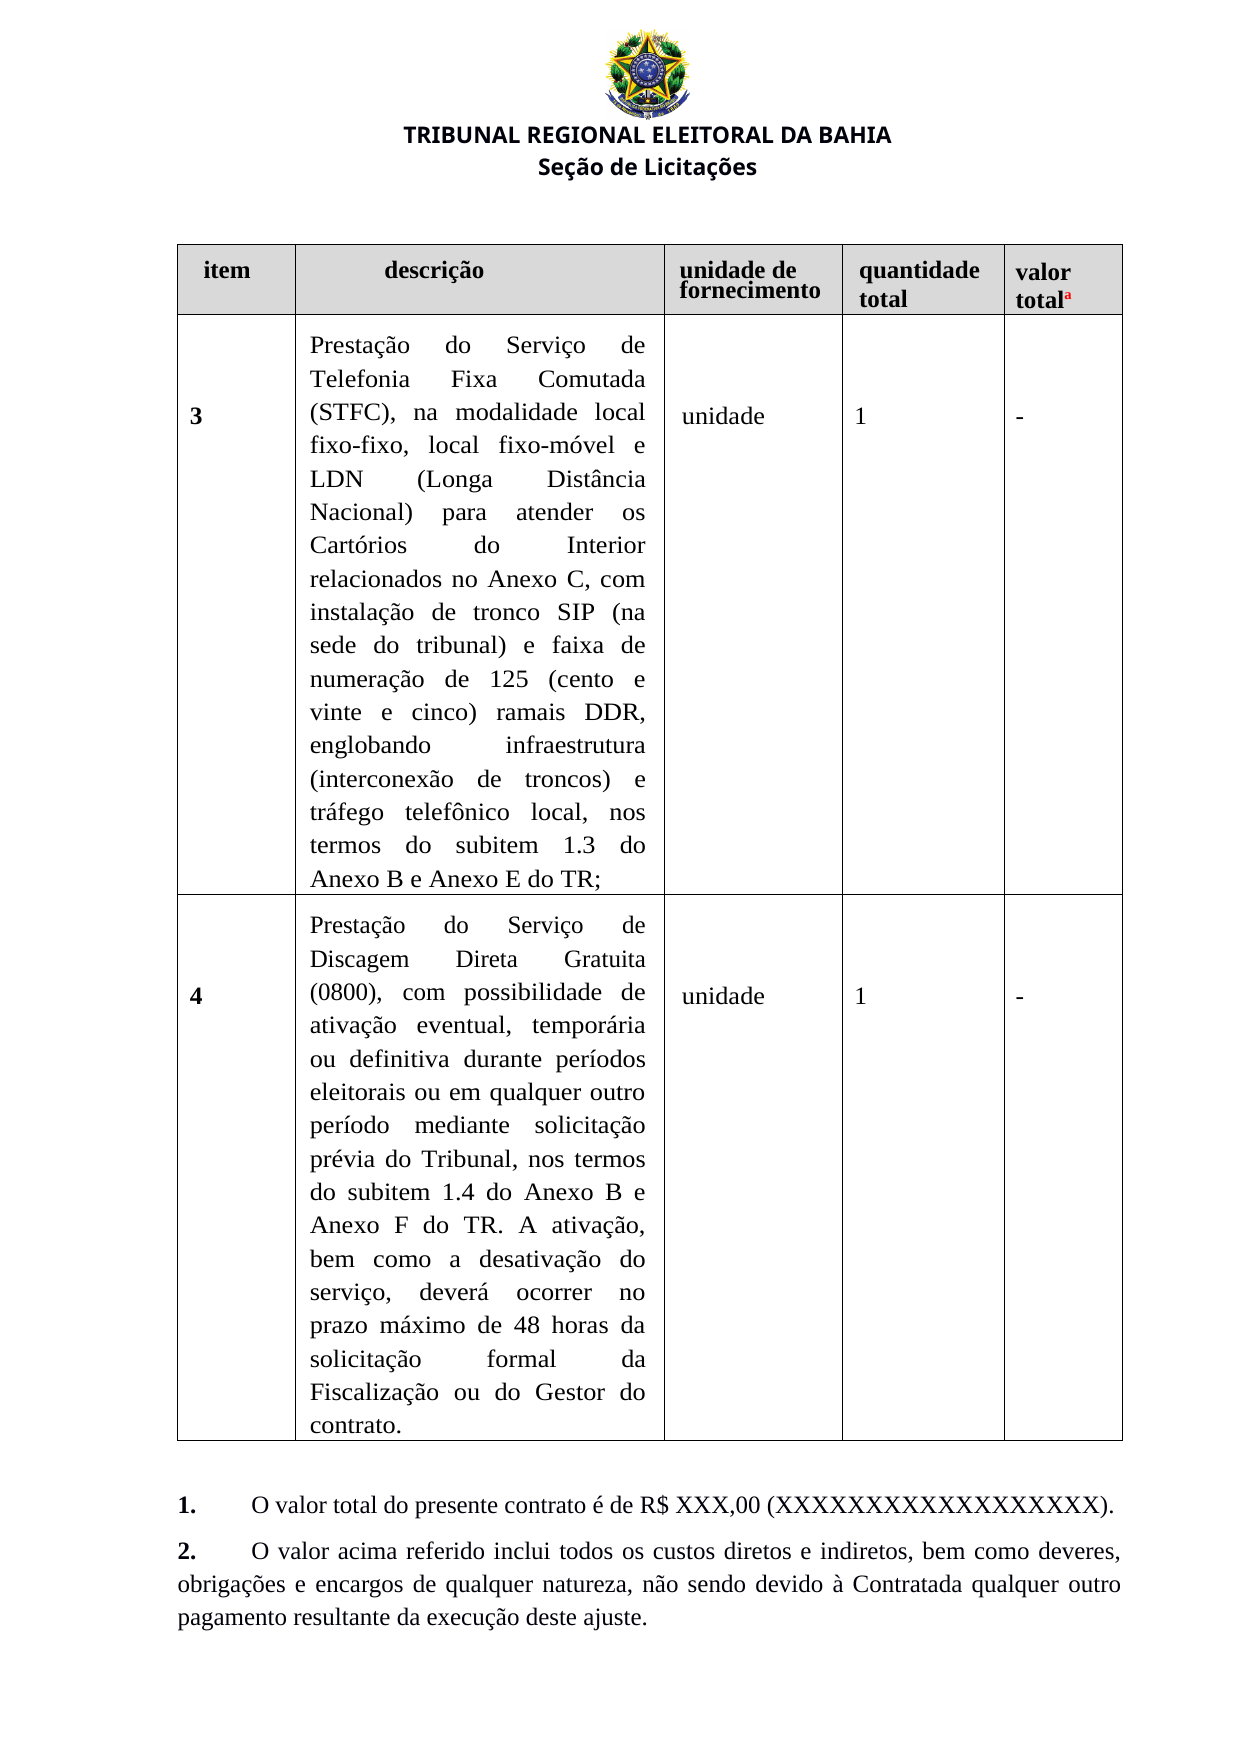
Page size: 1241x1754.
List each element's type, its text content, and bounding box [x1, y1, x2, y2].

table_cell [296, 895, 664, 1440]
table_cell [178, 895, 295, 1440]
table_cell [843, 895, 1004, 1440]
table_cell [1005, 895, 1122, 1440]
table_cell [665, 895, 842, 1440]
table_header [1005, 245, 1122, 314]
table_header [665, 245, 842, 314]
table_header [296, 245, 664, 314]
text 2. O valor acima referido inclui todos os custos diretos e indiretos, bem como deveres, obrigações e encargos de qualquer natureza, não sendo devido à Contratada qualquer outro pagamento resultante da execução deste ajuste. [177, 1532, 1122, 1632]
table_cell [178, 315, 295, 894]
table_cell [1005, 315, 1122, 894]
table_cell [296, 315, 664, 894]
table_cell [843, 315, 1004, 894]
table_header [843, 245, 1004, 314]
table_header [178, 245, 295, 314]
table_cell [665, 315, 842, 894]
text 1. O valor total do presente contrato é de R$ XXX,00 (XXXXXXXXXXXXXXXXXX). [177, 1487, 1122, 1520]
